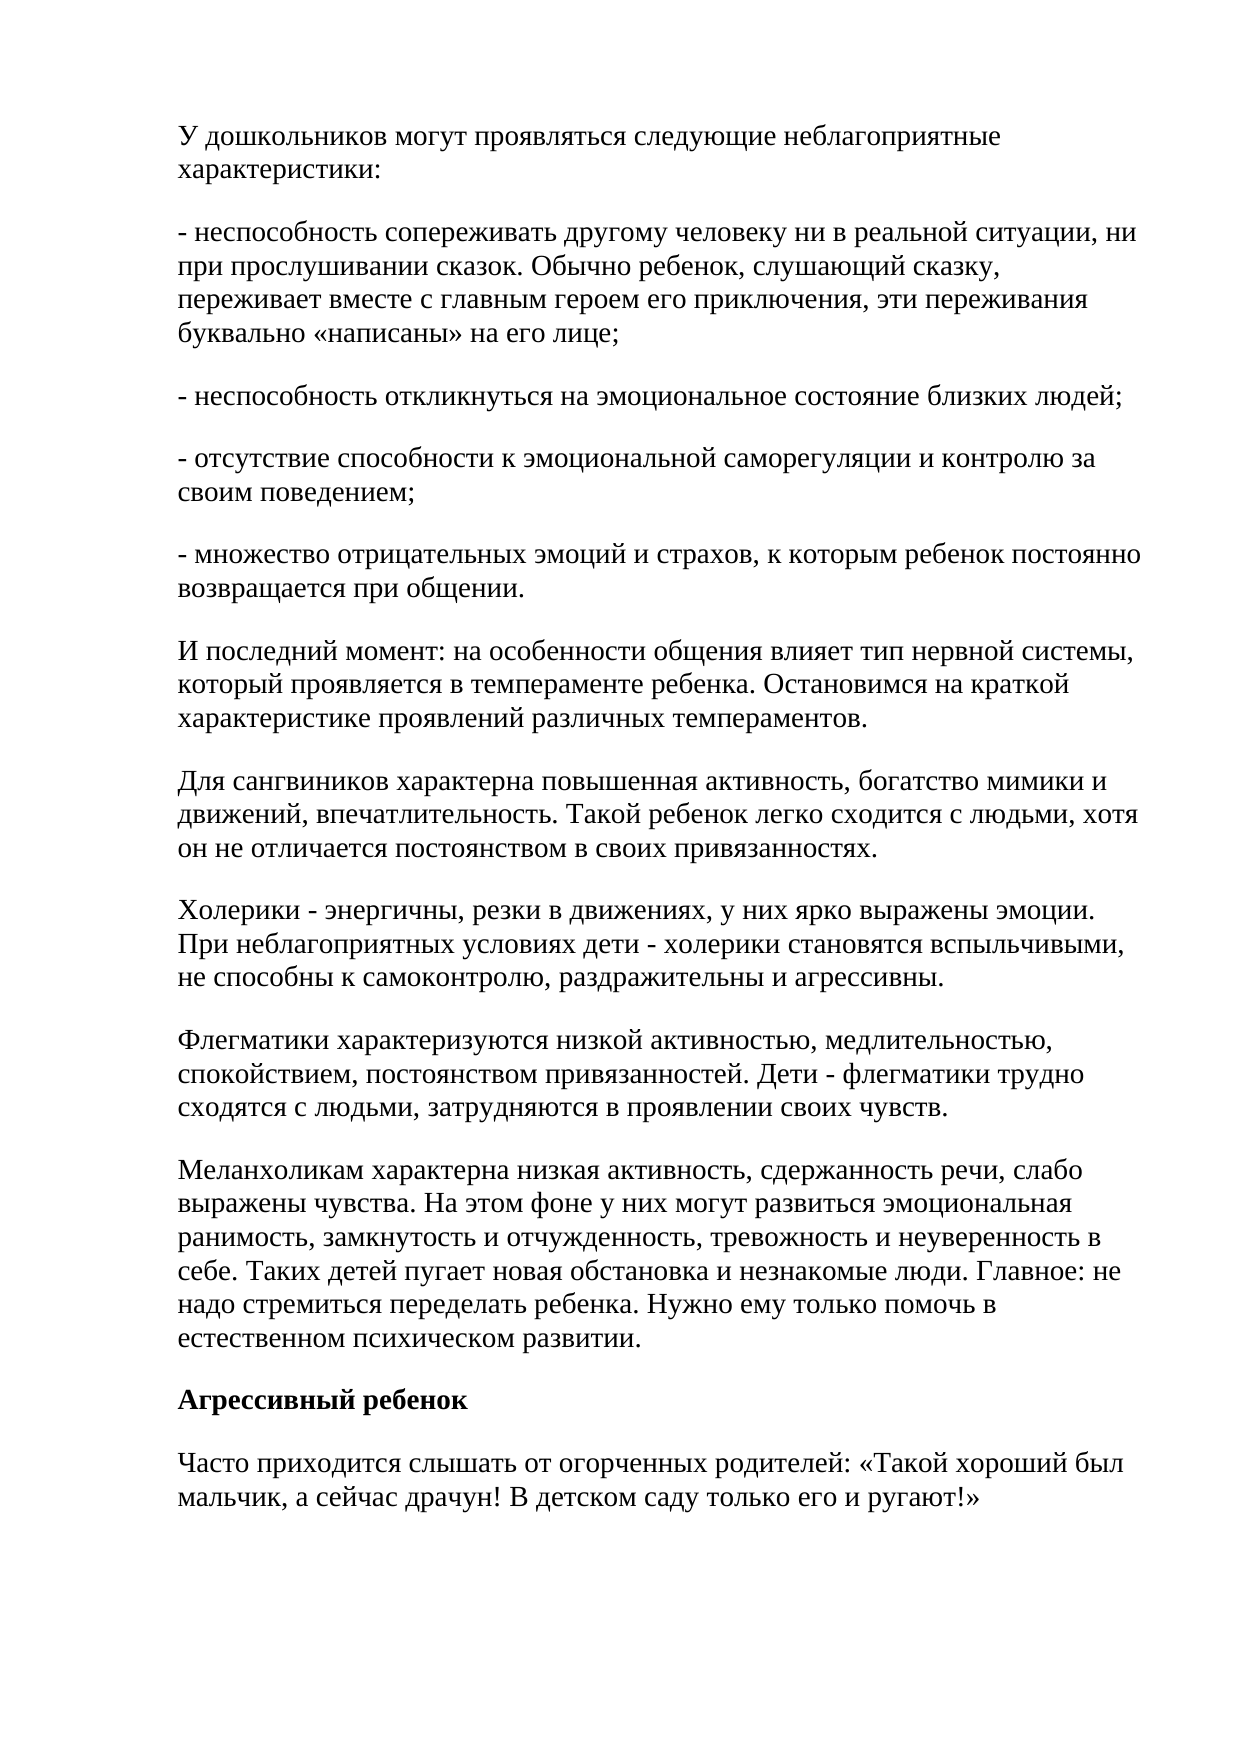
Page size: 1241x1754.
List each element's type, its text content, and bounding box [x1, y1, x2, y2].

text Для сангвиников характерна повышенная активность, богатство мимики и движений, впечатлительность. Такой ребенок легко сходится с людьми, хотя он не отличается постоянством в своих привязанностях. [177, 763, 1152, 863]
text - отсутствие способности к эмоциональной саморегуляции и контролю за своим поведением; [177, 440, 1152, 507]
text Агрессивный ребенок [177, 1382, 1152, 1416]
text Холерики - энергичны, резки в движениях, у них ярко выражены эмоции. При неблагоприятных условиях дети - холерики становятся вспыльчивыми, не способны к самоконтролю, раздражительны и агрессивны. [177, 892, 1152, 993]
text Флегматики характеризуются низкой активностью, медлительностью, спокойствием, постоянством привязанностей. Дети - флегматики трудно сходятся с людьми, затрудняются в проявлении своих чувств. [177, 1022, 1152, 1123]
text У дошкольников могут проявляться следующие неблагоприятные характеристики: [177, 118, 1152, 185]
text Меланхоликам характерна низкая активность, сдержанность речи, слабо выражены чувства. На этом фоне у них могут развиться эмоциональная ранимость, замкнутость и отчужденность, тревожность и неуверенность в себе. Таких детей пугает новая обстановка и незнакомые люди. Главное: не надо стремиться переделать ребенка. Нужно ему только помочь в естественном психическом развитии. [177, 1152, 1152, 1353]
text Часто приходится слышать от огорченных родителей: «Такой хороший был мальчик, а сейчас драчун! В детском саду только его и ругают!» [177, 1445, 1152, 1512]
text - неспособность откликнуться на эмоциональное состояние близких людей; [177, 378, 1152, 411]
text И последний момент: на особенности общения влияет тип нервной системы, который проявляется в темпераменте ребенка. Остановимся на краткой характеристике проявлений различных темпераментов. [177, 633, 1152, 733]
text - неспособность сопереживать другому человеку ни в реальной ситуации, ни при прослушивании сказок. Обычно ребенок, слушающий сказку, переживает вместе с главным героем его приключения, эти переживания буквально «написаны» на его лице; [177, 214, 1152, 348]
text - множество отрицательных эмоций и страхов, к которым ребенок постоянно возвращается при общении. [177, 537, 1152, 604]
